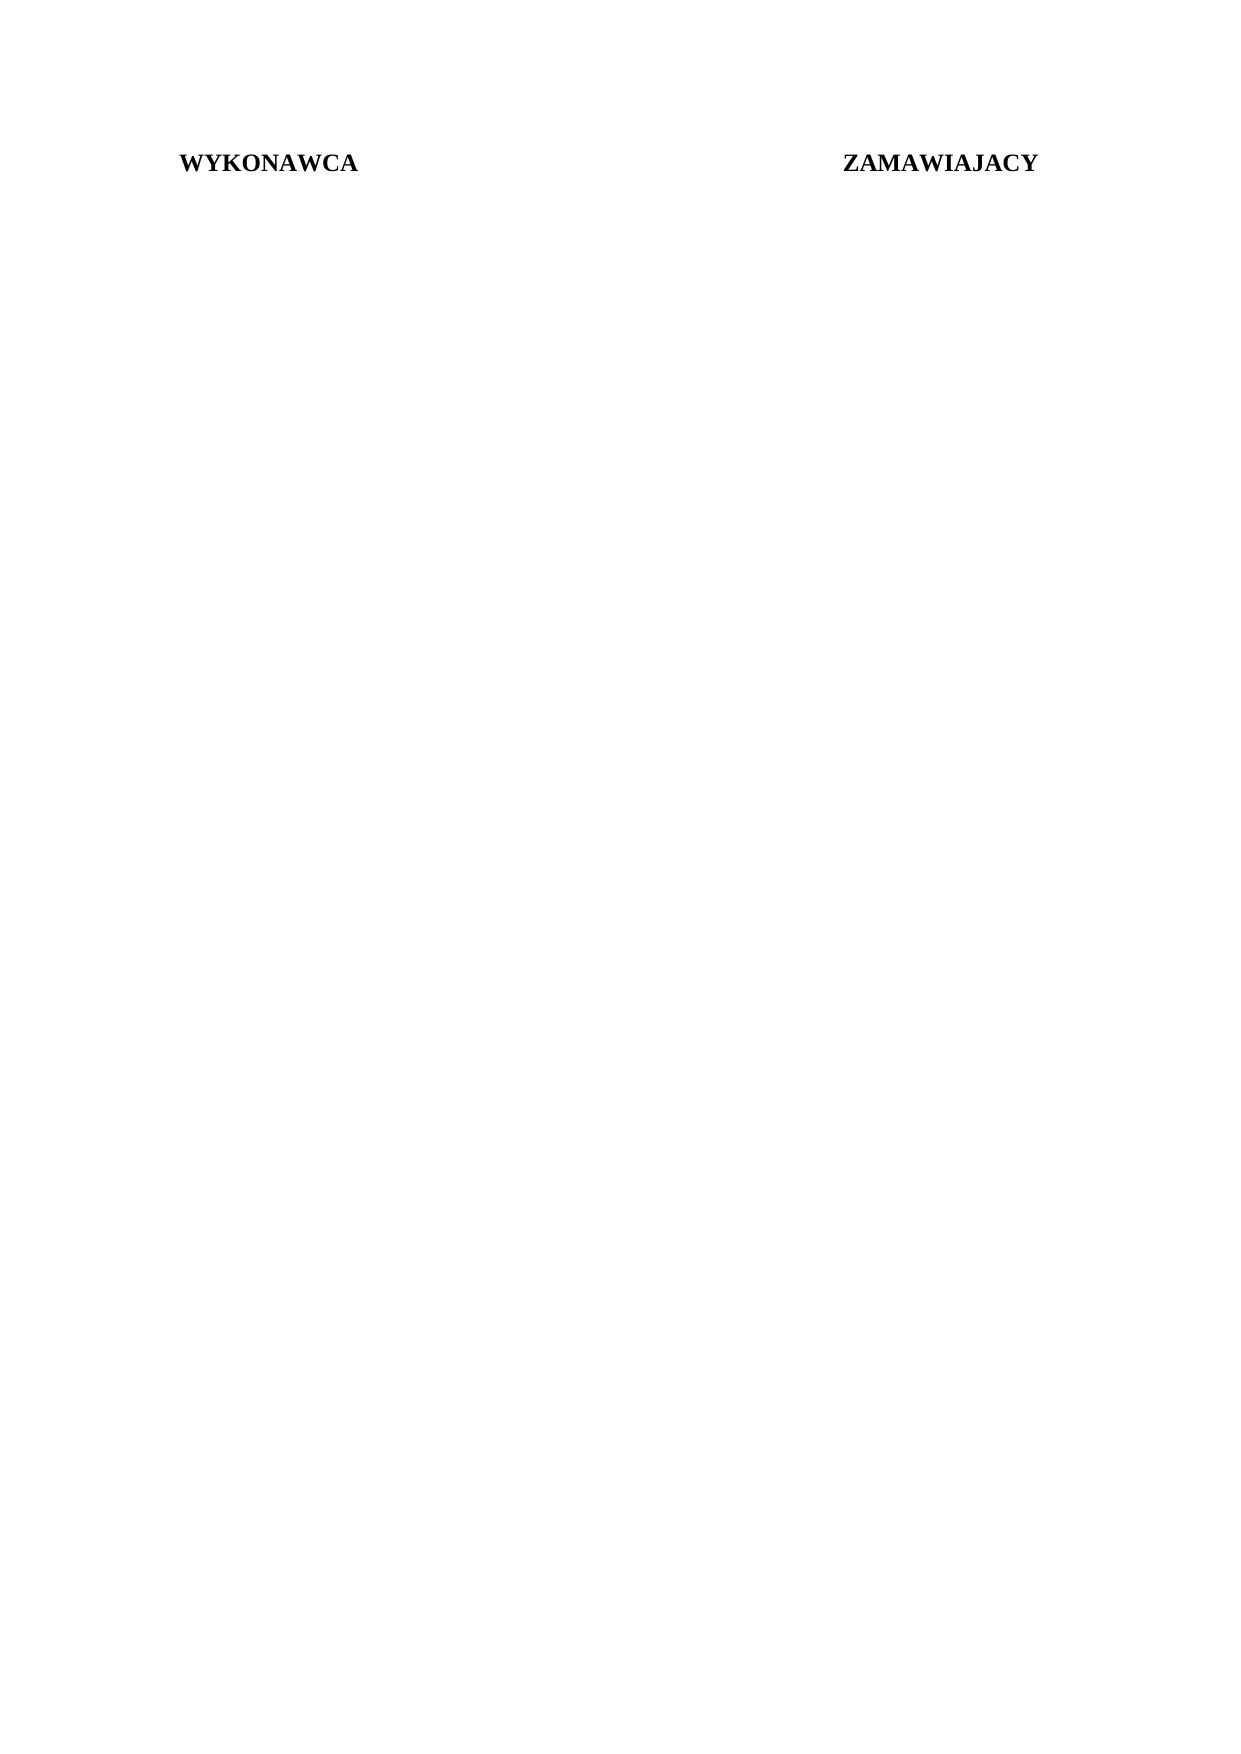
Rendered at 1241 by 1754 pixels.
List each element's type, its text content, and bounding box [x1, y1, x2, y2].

text WYKONAWCA ZAMAWIAJACY [148, 148, 1093, 176]
